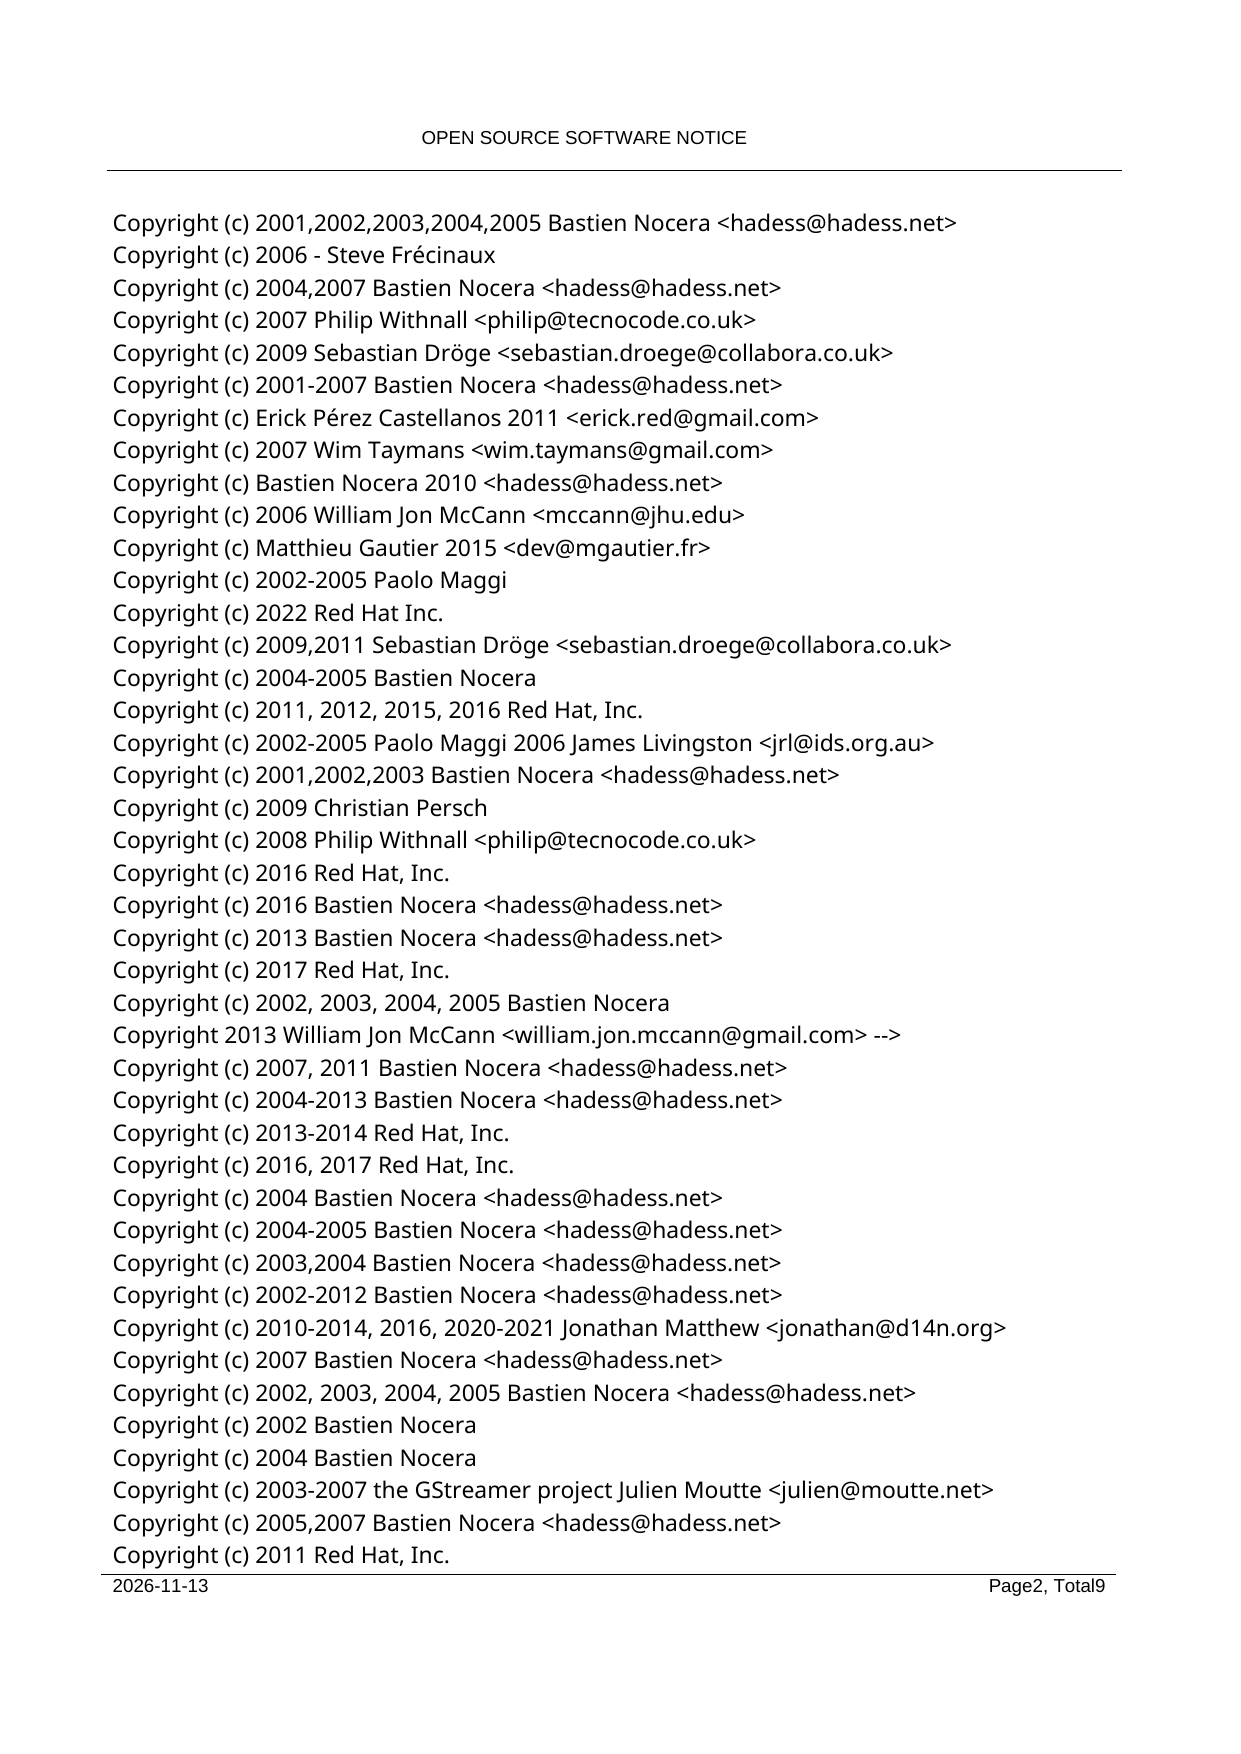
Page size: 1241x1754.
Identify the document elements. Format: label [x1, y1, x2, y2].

text [112, 206, 1128, 1571]
